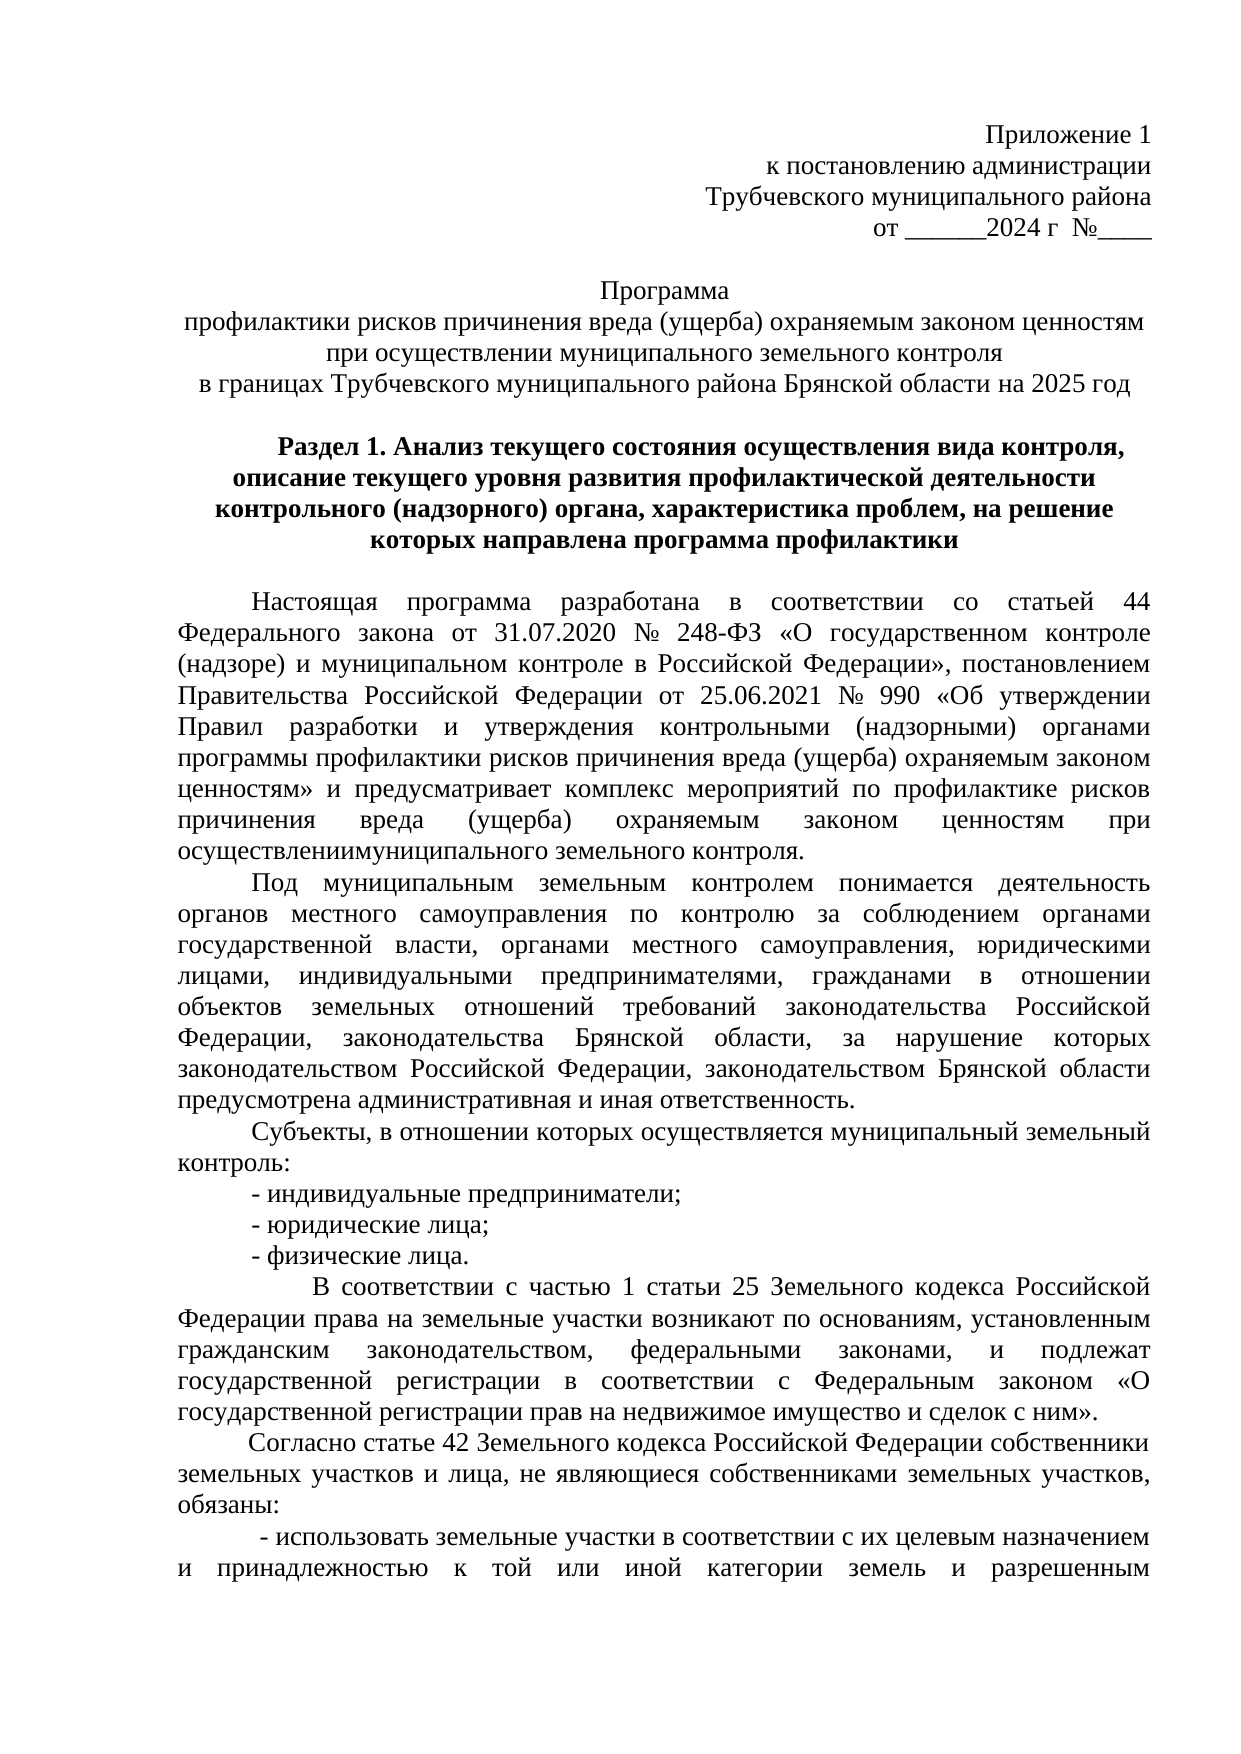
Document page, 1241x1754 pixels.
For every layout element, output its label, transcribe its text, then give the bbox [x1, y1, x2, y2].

text В соответствии с частью 1 статьи 25 Земельного кодекса Российской Федерации права на земельные участки возникают по основаниям, установленным гражданским законодательством, федеральными законами, и подлежат государственной регистрации в соответствии с Федеральным законом «О государственной регистрации прав на недвижимое имущество и сделок с ним». [177, 1271, 1152, 1426]
text профилактики рисков причинения вреда (ущерба) охраняемым законом ценностям при осуществлении муниципального земельного контроля [177, 305, 1152, 367]
text в границах Трубчевского муниципального района Брянской области на 2025 год [177, 367, 1152, 398]
text Согласно статье 42 Земельного кодекса Российской Федерации собственники земельных участков и лица, не являющиеся собственниками земельных участков, обязаны: [177, 1426, 1152, 1520]
text от ______2024 г №____ [177, 212, 1152, 243]
text Программа [177, 274, 1152, 305]
text - физические лица. [177, 1239, 1152, 1271]
text Настоящая программа разработана в соответствии со статьей 44 Федерального закона от 31.07.2020 № 248-ФЗ «О государственном контроле (надзоре) и муниципальном контроле в Российской Федерации», постановлением Правительства Российской Федерации от 25.06.2021 № 990 «Об утверждении Правил разработки и утверждения контрольными (надзорными) органами программы профилактики рисков причинения вреда (ущерба) охраняемым законом ценностям» и предусматривает комплекс мероприятий по профилактике рисков причинения вреда (ущерба) охраняемым законом ценностям при осуществлениимуниципального земельного контроля. [177, 585, 1152, 866]
text - юридические лица; [177, 1208, 1152, 1239]
text Субъекты, в отношении которых осуществляется муниципальный земельный контроль: [177, 1115, 1152, 1177]
text Приложение 1 [177, 118, 1152, 149]
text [177, 1520, 1152, 1582]
text - индивидуальные предприниматели; [177, 1177, 1152, 1208]
text к постановлению администрации [177, 149, 1152, 180]
text Под муниципальным земельным контролем понимается деятельность органов местного самоуправления по контролю за соблюдением органами государственной власти, органами местного самоуправления, юридическими лицами, индивидуальными предпринимателями, гражданами в отношении объектов земельных отношений требований законодательства Российской Федерации, законодательства Брянской области, за нарушение которых законодательством Российской Федерации, законодательством Брянской области предусмотрена административная и иная ответственность. [177, 866, 1152, 1115]
text Трубчевского муниципального района [177, 180, 1152, 212]
text Раздел 1. Анализ текущего состояния осуществления вида контроля, описание текущего уровня развития профилактической деятельности контрольного (надзорного) органа, характеристика проблем, на решение которых направлена программа профилактики [177, 429, 1152, 554]
